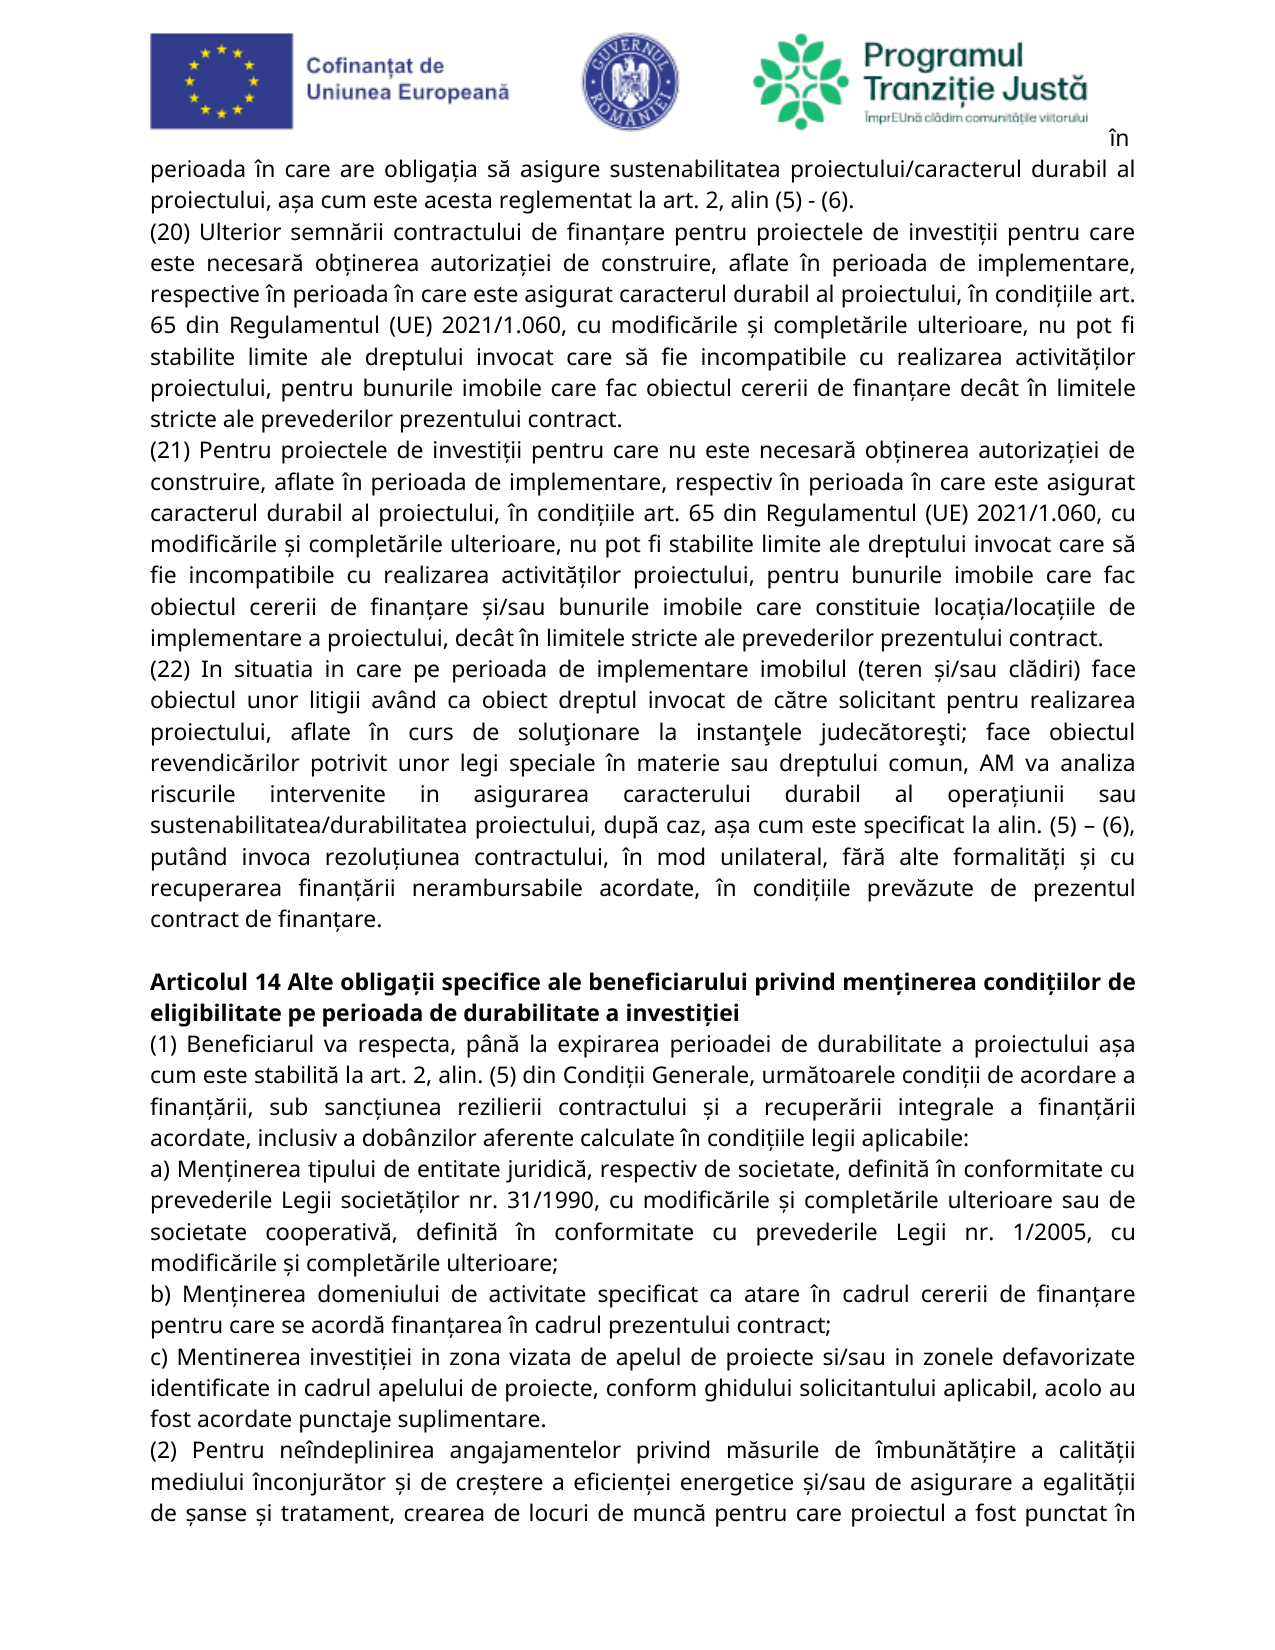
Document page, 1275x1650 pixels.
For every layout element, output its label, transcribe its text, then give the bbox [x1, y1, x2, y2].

text c) Mentinerea investiției in zona vizata de apelul de proiecte si/sau in zonele defavorizate identificate in cadrul apelului de proiecte, conform ghidului solicitantului aplicabil, acolo au fost acordate punctaje suplimentare. [150, 1341, 1137, 1434]
text (20) Ulterior semnării contractului de finanțare pentru proiectele de investiții pentru care este necesară obținerea autorizației de construire, aflate în perioada de implementare, respective în perioada în care este asigurat caracterul durabil al proiectului, în condițiile art. 65 din Regulamentul (UE) 2021/1.060, cu modificările și completările ulterioare, nu pot fi stabilite limite ale dreptului invocat care să fie incompatibile cu realizarea activităților proiectului, pentru bunurile imobile care fac obiectul cererii de finanțare decât în limitele stricte ale prevederilor prezentului contract. [150, 216, 1137, 434]
text b) Menținerea domeniului de activitate specificat ca atare în cadrul cererii de finanțare pentru care se acordă finanțarea în cadrul prezentului contract; [150, 1278, 1137, 1341]
text a) Menținerea tipului de entitate juridică, respectiv de societate, definită în conformitate cu prevederile Legii societăților nr. 31/1990, cu modificările și completările ulterioare sau de societate cooperativă, definită în conformitate cu prevederile Legii nr. 1/2005, cu modificările și completările ulterioare; [150, 1153, 1137, 1278]
text (21) Pentru proiectele de investiții pentru care nu este necesară obținerea autorizației de construire, aflate în perioada de implementare, respectiv în perioada în care este asigurat caracterul durabil al proiectului, în condițiile art. 65 din Regulamentul (UE) 2021/1.060, cu modificările și completările ulterioare, nu pot fi stabilite limite ale dreptului invocat care să fie incompatibile cu realizarea activităților proiectului, pentru bunurile imobile care fac obiectul cererii de finanțare și/sau bunurile imobile care constituie locația/locațiile de implementare a proiectului, decât în limitele stricte ale prevederilor prezentului contract. [150, 434, 1137, 653]
picture [150, 32, 1091, 122]
text (1) Beneficiarul va respecta, până la expirarea perioadei de durabilitate a proiectului așa cum este stabilită la art. 2, alin. (5) din Condiții Generale, următoarele condiții de acordare a finanțării, sub sancțiunea rezilierii contractului și a recuperării integrale a finanțării acordate, inclusiv a dobânzilor aferente calculate în condițiile legii aplicabile: [150, 1028, 1137, 1153]
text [150, 1434, 1137, 1528]
text (22) In situatia in care pe perioada de implementare imobilul (teren și/sau clădiri) face obiectul unor litigii având ca obiect dreptul invocat de către solicitant pentru realizarea proiectului, aflate în curs de soluţionare la instanţele judecătoreşti; face obiectul revendicărilor potrivit unor legi speciale în materie sau dreptului comun, AM va analiza riscurile intervenite in asigurarea caracterului durabil al operațiunii sau sustenabilitatea/durabilitatea proiectului, după caz, așa cum este specificat la alin. (5) – (6), putând invoca rezoluțiunea contractului, în mod unilateral, fără alte formalități și cu recuperarea finanțării nerambursabile acordate, în condițiile prevăzute de prezentul contract de finanțare. [150, 653, 1137, 934]
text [150, 122, 1137, 216]
text Articolul 14 Alte obligații specifice ale beneficiarului privind menținerea condițiilor de eligibilitate pe perioada de durabilitate a investiției [150, 966, 1137, 1028]
